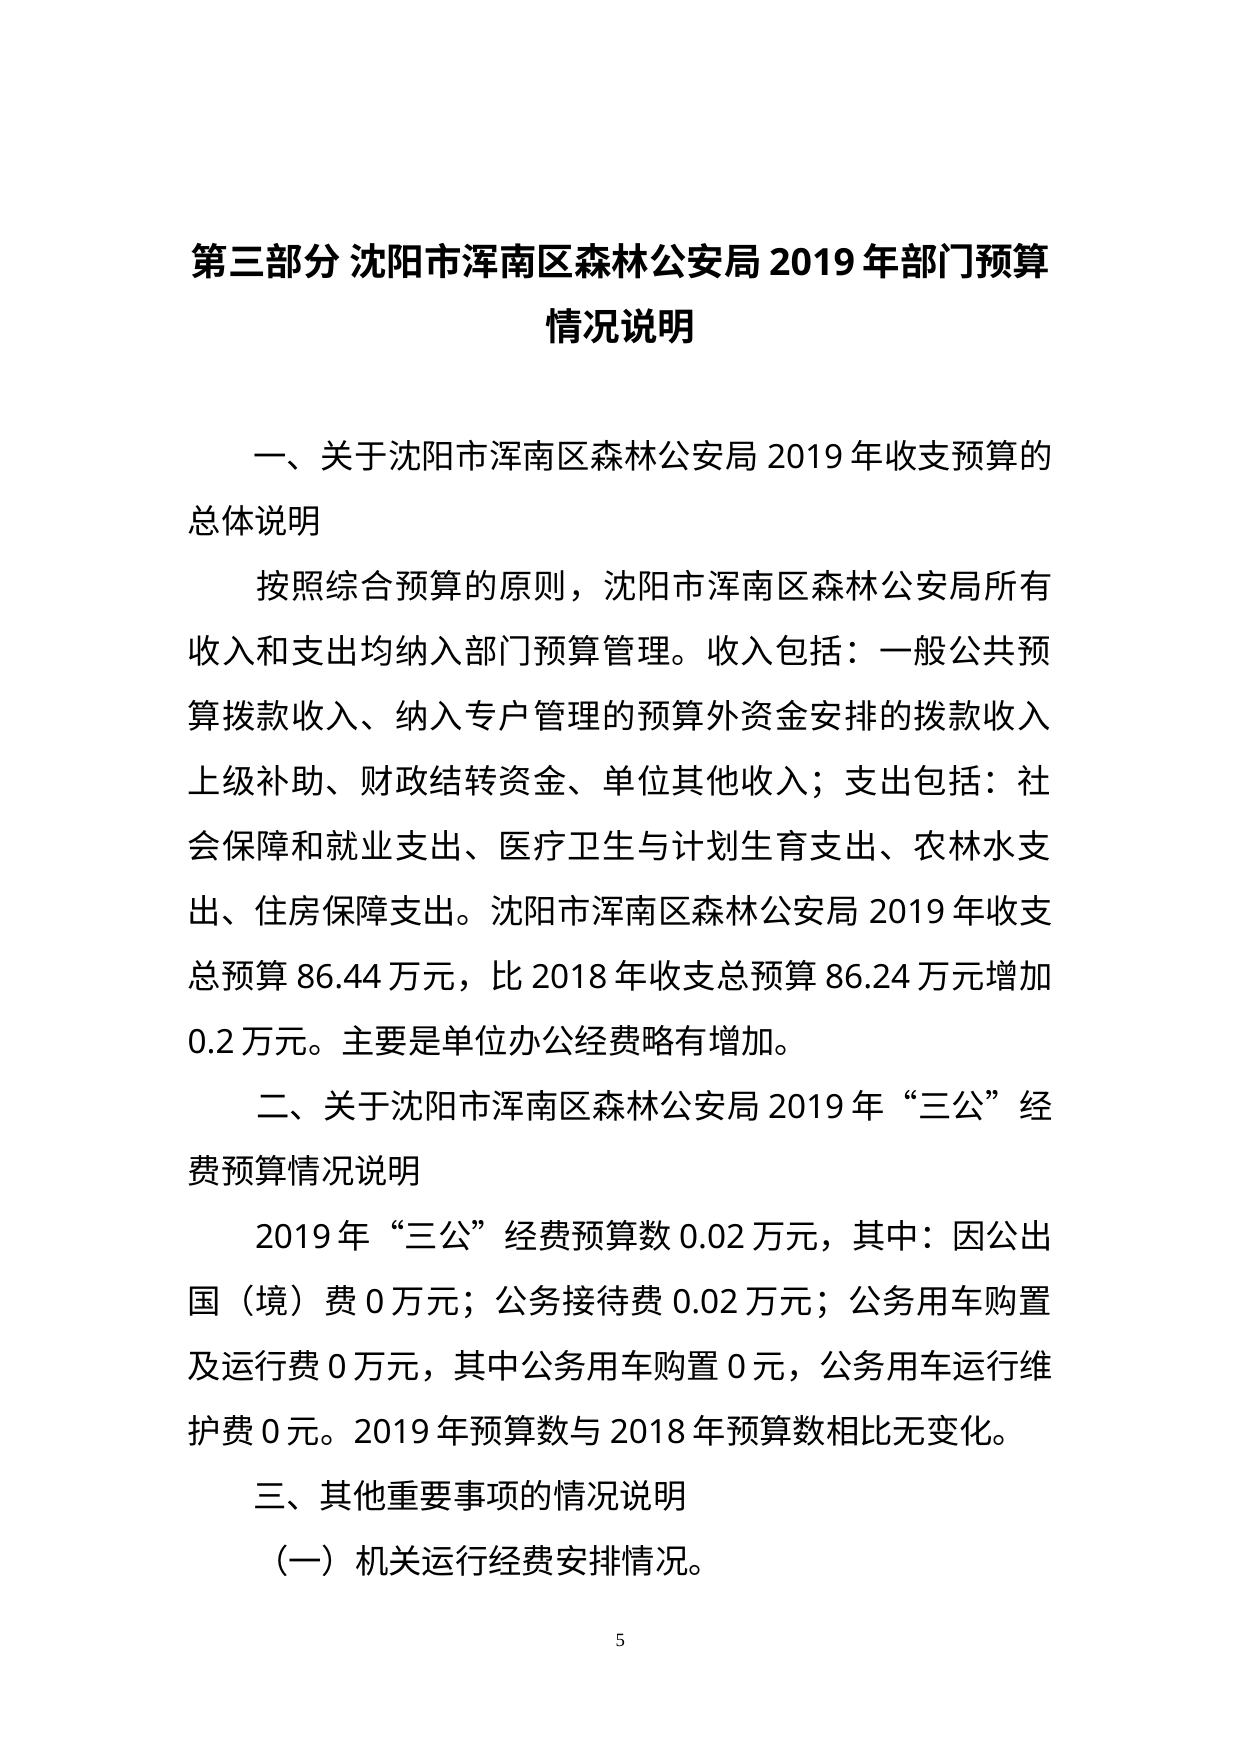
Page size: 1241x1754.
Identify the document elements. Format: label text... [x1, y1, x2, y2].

text 2019年“三公”经费预算数0.02万元，其中：因公出国（境）费0万元；公务接待费0.02万元；公务用车购置及运行费0万元，其中公务用车购置0元，公务用车运行维护费0元。2019年预算数与2018年预算数相比无变化。 [187, 1202, 1053, 1462]
text 二、关于沈阳市浑南区森林公安局2019年“三公”经费预算情况说明 [187, 1072, 1053, 1202]
text （一）机关运行经费安排情况。 [187, 1527, 1053, 1592]
text 按照综合预算的原则，沈阳市浑南区森林公安局所有收入和支出均纳入部门预算管理。收入包括：一般公共预算拨款收入、纳入专户管理的预算外资金安排的拨款收入、上级补助、财政结转资金、单位其他收入；支出包括：社会保障和就业支出、医疗卫生与计划生育支出、农林水支出、住房保障支出。沈阳市浑南区森林公安局2019年收支总预算86.44万元，比2018年收支总预算86.24万元增加0.2万元。主要是单位办公经费略有增加。 [187, 552, 1053, 1072]
text 一、关于沈阳市浑南区森林公安局2019年收支预算的总体说明 [187, 422, 1053, 552]
text 第三部分 沈阳市浑南区森林公安局2019年部门预算情况说明 [187, 227, 1053, 357]
text 三、其他重要事项的情况说明 [187, 1462, 1053, 1527]
